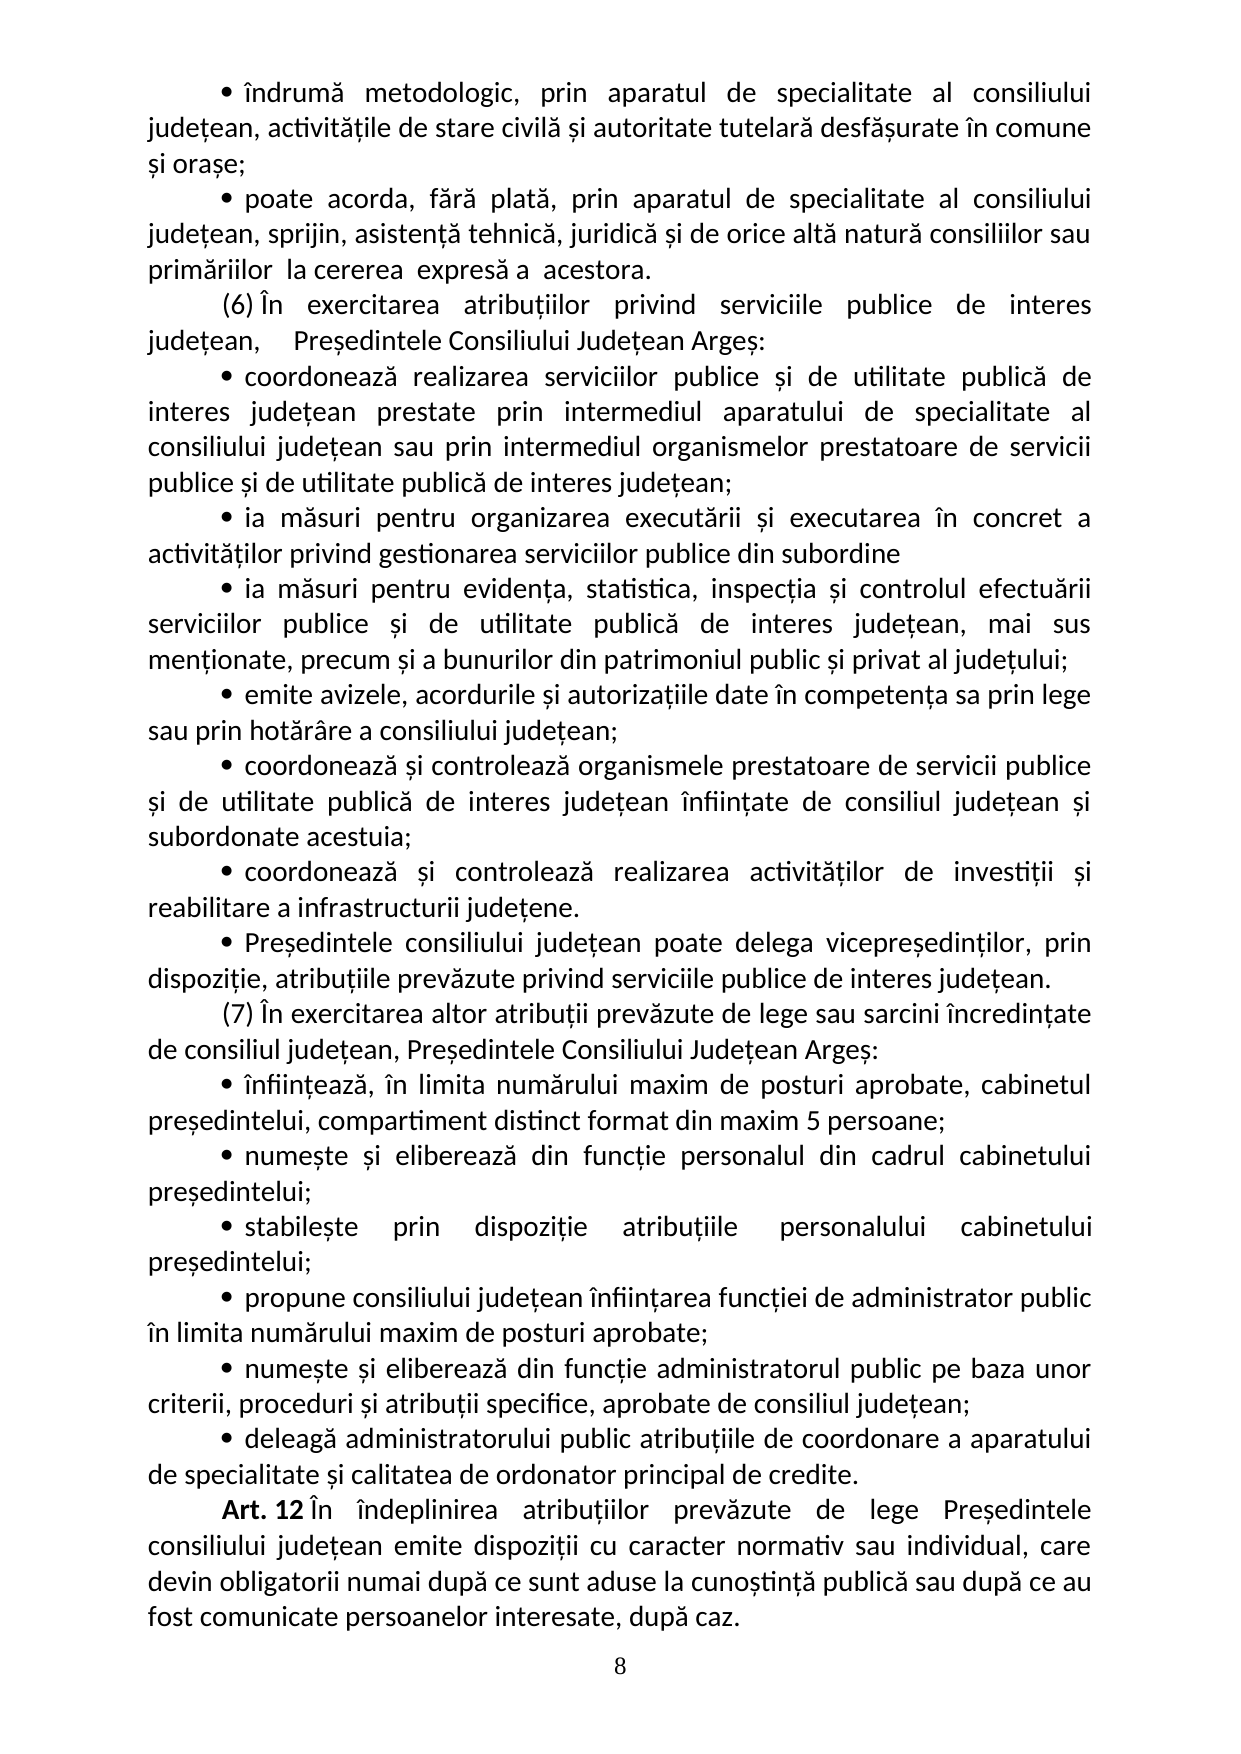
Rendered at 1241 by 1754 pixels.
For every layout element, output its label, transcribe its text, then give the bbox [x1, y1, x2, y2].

list numeşte şi eliberează din funcţie administratorul public pe baza unor criterii, proceduri şi atribuţii specifice, aprobate de consiliul judeţean; [148, 1350, 1092, 1421]
list coordonează şi controlează organismele prestatoare de servicii publice şi de utilitate publică de interes judeţean înfiinţate de consiliul judeţean şi subordonate acestuia; [148, 747, 1092, 853]
list îndrumă metodologic, prin aparatul de specialitate al consiliului judeţean, activităţile de stare civilă şi autoritate tutelară desfăşurate în comune şi oraşe; [148, 74, 1092, 180]
list deleagă administratorului public atribuţiile de coordonare a aparatului de specialitate şi calitatea de ordonator principal de credite. [148, 1421, 1092, 1491]
list stabileşte prin dispoziţie atribuţiile personalului cabinetului preşedintelui; [148, 1208, 1092, 1279]
list ia măsuri pentru organizarea executării şi executarea în concret a activităţilor privind gestionarea serviciilor publice din subordine [148, 499, 1092, 570]
text Art. 12 În îndeplinirea atribuţiilor prevăzute de lege Preşedintele consiliului judeţean emite dispoziţii cu caracter normativ sau individual, care devin obligatorii numai după ce sunt aduse la cunoştinţă publică sau după ce au fost comunicate persoanelor interesate, după caz. [148, 1491, 1092, 1634]
text (7) În exercitarea altor atribuţii prevăzute de lege sau sarcini încredinţate de consiliul judeţean, Preşedintele Consiliului Judeţean Argeş: [148, 995, 1092, 1066]
list numeşte şi eliberează din funcţie personalul din cadrul cabinetului preşedintelui; [148, 1137, 1092, 1208]
list propune consiliului judeţean înfiinţarea funcţiei de administrator public în limita numărului maxim de posturi aprobate; [148, 1279, 1092, 1350]
list coordonează realizarea serviciilor publice şi de utilitate publică de interes judeţean prestate prin intermediul aparatului de specialitate al consiliului judeţean sau prin intermediul organismelor prestatoare de servicii publice şi de utilitate publică de interes judeţean; [148, 358, 1092, 499]
list coordonează şi controlează realizarea activităţilor de investiţii şi reabilitare a infrastructurii judeţene. [148, 853, 1092, 924]
list poate acorda, fără plată, prin aparatul de specialitate al consiliului judeţean, sprijin, asistenţă tehnică, juridică şi de orice altă natură consiliilor sau primăriilor la cererea expresă a acestora. [148, 180, 1092, 286]
list emite avizele, acordurile şi autorizaţiile date în competenţa sa prin lege sau prin hotărâre a consiliului judeţean; [148, 676, 1092, 747]
list înfiinţează, în limita numărului maxim de posturi aprobate, cabinetul preşedintelui, compartiment distinct format din maxim 5 persoane; [148, 1066, 1092, 1137]
text (6) În exercitarea atribuţiilor privind serviciile publice de interes judeţean, Preşedintele Consiliului Judeţean Argeş: [148, 286, 1092, 358]
list ia măsuri pentru evidenţa, statistica, inspecţia şi controlul efectuării serviciilor publice şi de utilitate publică de interes judeţean, mai sus menţionate, precum şi a bunurilor din patrimoniul public şi privat al judeţului; [148, 570, 1092, 676]
list Preşedintele consiliului judeţean poate delega vicepreşedinţilor, prin dispoziţie, atribuţiile prevăzute privind serviciile publice de interes judeţean. [148, 924, 1092, 995]
